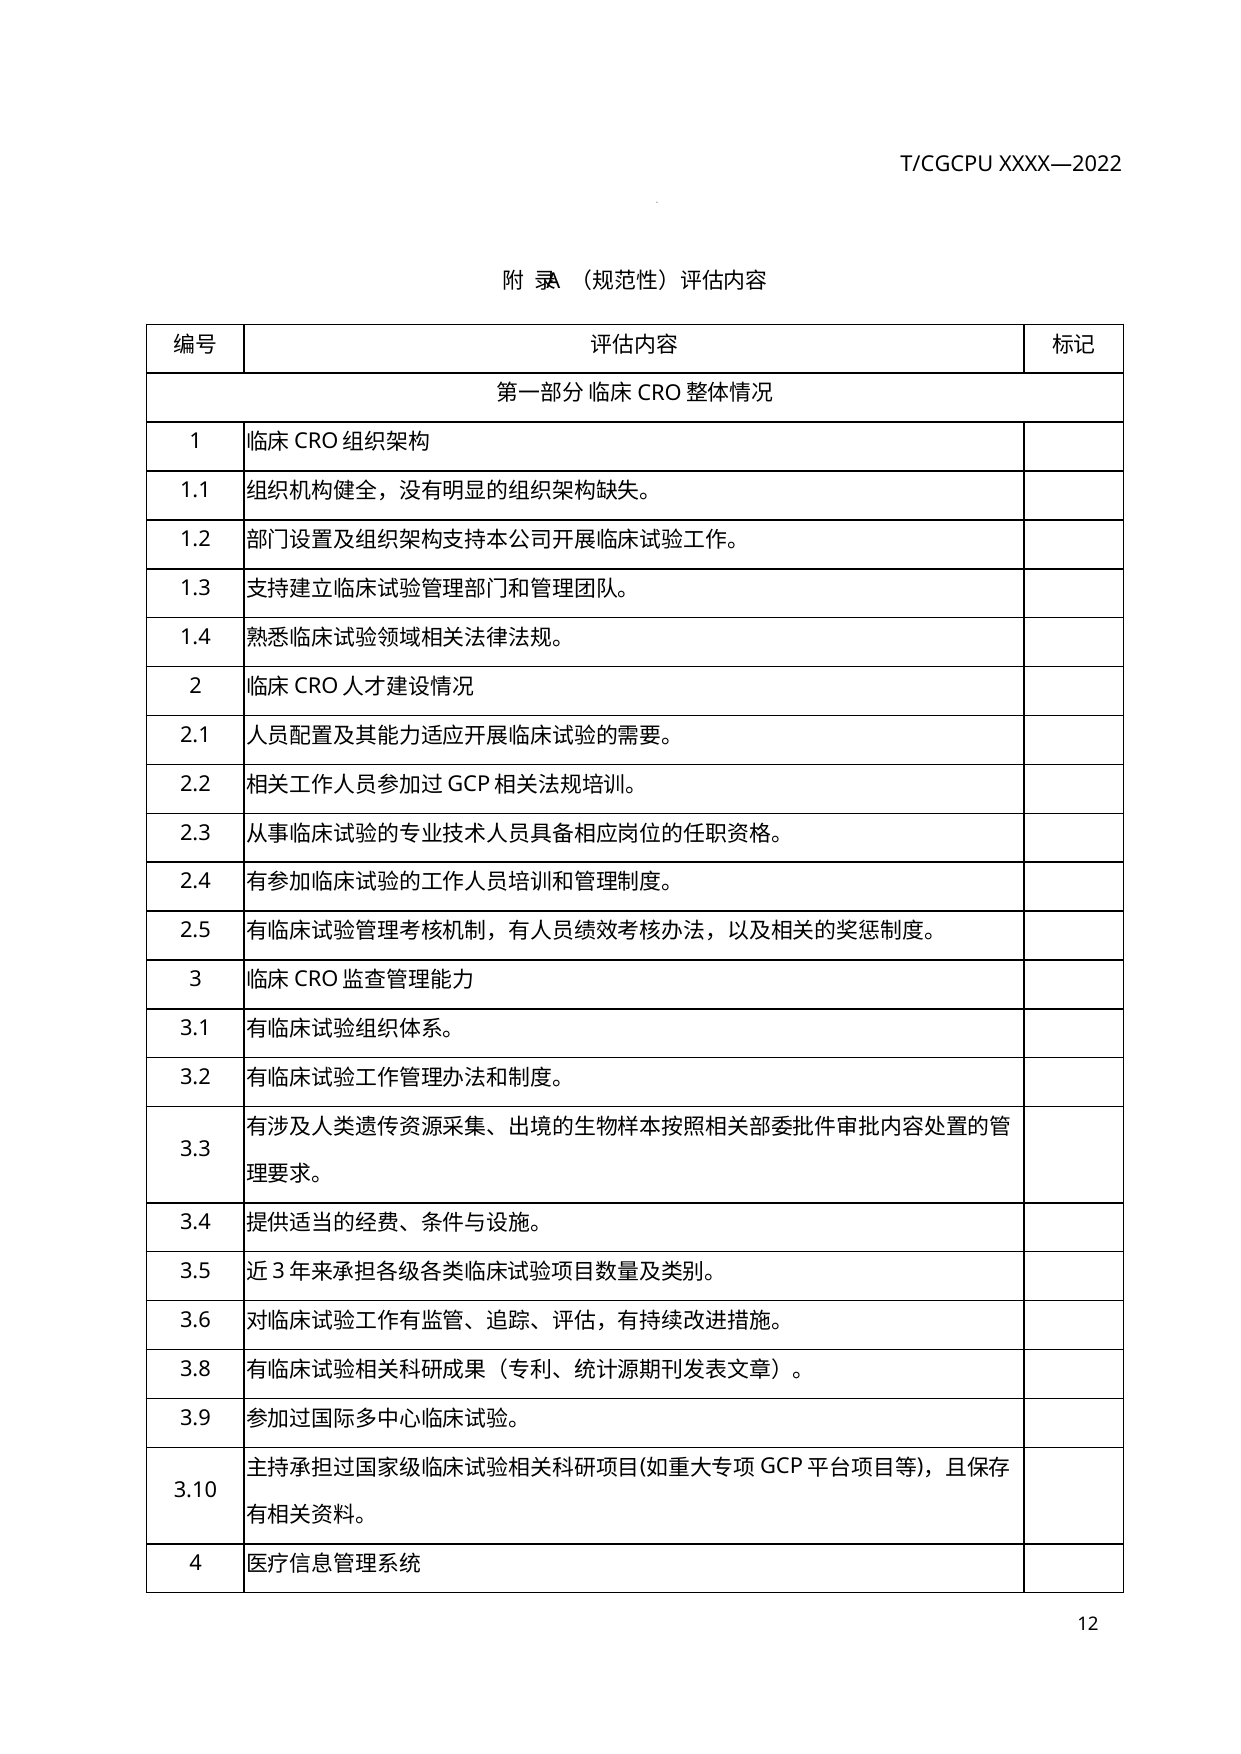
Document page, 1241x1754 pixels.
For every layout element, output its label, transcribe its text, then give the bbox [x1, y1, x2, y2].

table_cell 3.10 [147, 1448, 243, 1543]
table_cell 3.8 [147, 1350, 243, 1397]
table_cell 3.4 [147, 1204, 243, 1251]
table_cell [1025, 1350, 1123, 1397]
text （规范性）评估内容 [148, 263, 1122, 295]
table_cell [1025, 1399, 1123, 1446]
table_cell 从事临床试验的专业技术人员具备相应岗位的任职资格。 [245, 814, 1023, 861]
table_cell 熟悉临床试验领域相关法律法规。 [245, 618, 1023, 666]
table_cell [1025, 472, 1123, 519]
table_cell 1.3 [147, 570, 243, 617]
table_cell 3.6 [147, 1301, 243, 1349]
table_cell 参加过国际多中心临床试验。 [245, 1399, 1023, 1446]
table_cell [1025, 716, 1123, 763]
table_cell 2 [147, 667, 243, 714]
table_header 标记 [1025, 325, 1123, 372]
table_cell 1.2 [147, 521, 243, 568]
table_cell 有临床试验相关科研成果（专利、统计源期刊发表文章）。 [245, 1350, 1023, 1397]
table_cell 提供适当的经费、条件与设施。 [245, 1204, 1023, 1251]
table_cell 主持承担过国家级临床试验相关科研项目(如重大专项GCP平台项目等)，且保存有相关资料。 [245, 1448, 1023, 1543]
table_cell 有临床试验管理考核机制，有人员绩效考核办法，以及相关的奖惩制度。 [245, 912, 1023, 959]
table_cell 对临床试验工作有监管、追踪、评估，有持续改进措施。 [245, 1301, 1023, 1349]
table_cell [1025, 521, 1123, 568]
table_cell 1.1 [147, 472, 243, 519]
table_cell 支持建立临床试验管理部门和管理团队。 [245, 570, 1023, 617]
table_cell [1025, 1058, 1123, 1106]
table_cell 临床CRO监查管理能力 [245, 961, 1023, 1008]
table_header 编号 [147, 325, 243, 372]
table_cell 有临床试验组织体系。 [245, 1010, 1023, 1057]
table_cell 4 [147, 1545, 243, 1592]
table_cell 3.2 [147, 1058, 243, 1106]
table_cell 有临床试验工作管理办法和制度。 [245, 1058, 1023, 1106]
table_cell 2.3 [147, 814, 243, 861]
table_cell [1025, 863, 1123, 910]
table_cell [1025, 667, 1123, 714]
table_cell [1025, 618, 1123, 666]
table_header 评估内容 [245, 325, 1023, 372]
table_cell 3.5 [147, 1252, 243, 1300]
table_cell 2.1 [147, 716, 243, 763]
table_cell [1025, 423, 1123, 470]
table_cell 组织机构健全，没有明显的组织架构缺失。 [245, 472, 1023, 519]
table_cell 1 [147, 423, 243, 470]
table_cell [1025, 1448, 1123, 1543]
table_cell 3.3 [147, 1107, 243, 1202]
table_cell 有参加临床试验的工作人员培训和管理制度。 [245, 863, 1023, 910]
table_cell 1.4 [147, 618, 243, 666]
table_cell [1025, 1010, 1123, 1057]
table_cell [1025, 912, 1123, 959]
table_cell [1025, 570, 1123, 617]
table_cell 人员配置及其能力适应开展临床试验的需要。 [245, 716, 1023, 763]
table_cell [1025, 1204, 1123, 1251]
table_cell 3.9 [147, 1399, 243, 1446]
table_cell 相关工作人员参加过GCP相关法规培训。 [245, 765, 1023, 812]
table_cell 3 [147, 961, 243, 1008]
table_cell 近3年来承担各级各类临床试验项目数量及类别。 [245, 1252, 1023, 1300]
table_cell 第一部分 临床CRO整体情况 [147, 374, 1123, 421]
table_cell 2.5 [147, 912, 243, 959]
table_cell 部门设置及组织架构支持本公司开展临床试验工作。 [245, 521, 1023, 568]
table_cell [1025, 765, 1123, 812]
table_cell [1025, 1301, 1123, 1349]
table_cell 有涉及人类遗传资源采集、出境的生物样本按照相关部委批件审批内容处置的管理要求。 [245, 1107, 1023, 1202]
table_cell 2.4 [147, 863, 243, 910]
table_cell 临床CRO人才建设情况 [245, 667, 1023, 714]
table_cell 3.1 [147, 1010, 243, 1057]
table_cell [1025, 961, 1123, 1008]
table_cell [1025, 814, 1123, 861]
table_cell [1025, 1252, 1123, 1300]
table_cell [1025, 1107, 1123, 1202]
table_cell 临床CRO组织架构 [245, 423, 1023, 470]
table_cell [1025, 1545, 1123, 1592]
table_cell 2.2 [147, 765, 243, 812]
table_cell 医疗信息管理系统 [245, 1545, 1023, 1592]
